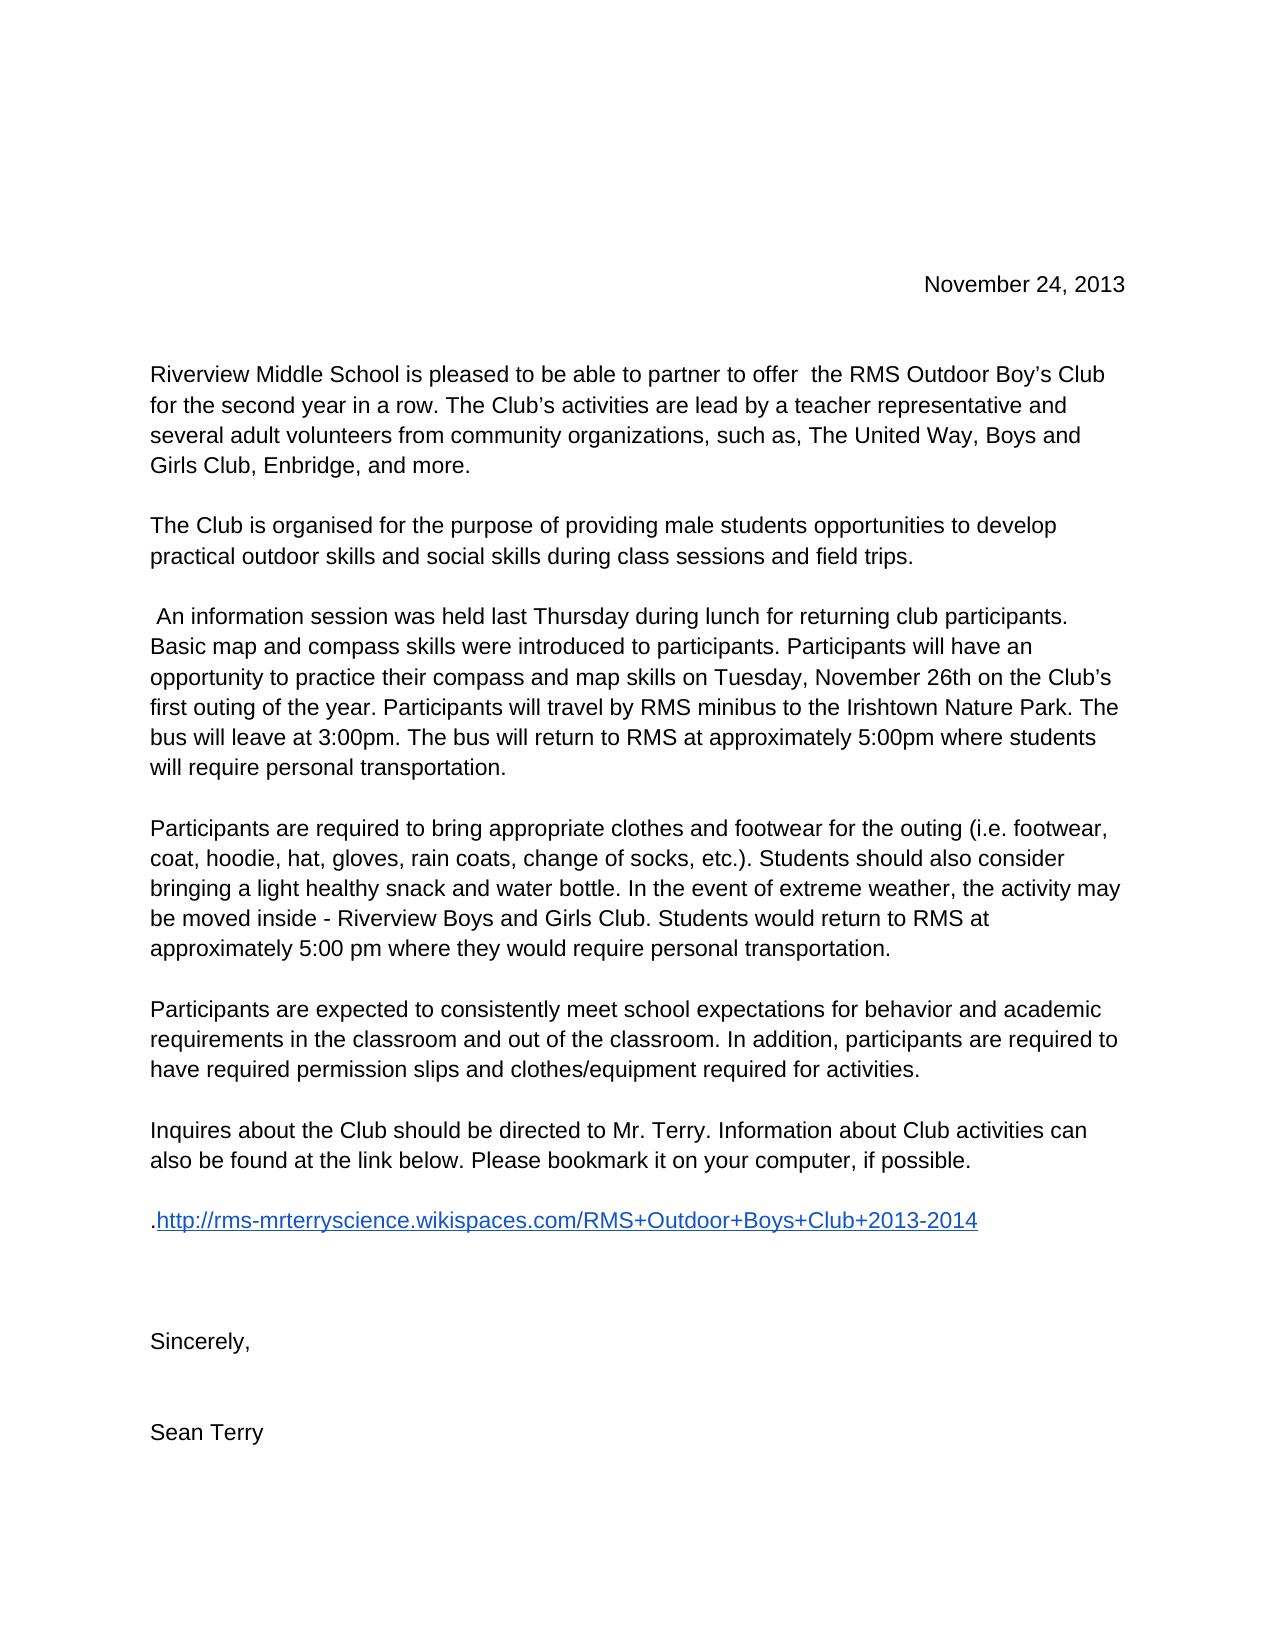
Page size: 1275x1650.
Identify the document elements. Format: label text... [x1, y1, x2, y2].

text Participants are required to bring appropriate clothes and footwear for the outing (i.e. footwear, coat, hoodie, hat, gloves, rain coats, change of socks, etc.). Students should also consider bringing a light healthy snack and water bottle. In the event of extreme weather, the activity may be moved inside - Riverview Boys and Girls Club. Students would return to RMS at approximately 5:00 pm where they would require personal transportation. [150, 814, 1125, 962]
text Sean Terry [150, 1419, 1125, 1445]
text .http://rms-mrterryscience.wikispaces.com/RMS+Outdoor+Boys+Club+2013-2014 [150, 1207, 1125, 1234]
text Participants are expected to consistently meet school expectations for behavior and academic requirements in the classroom and out of the classroom. In addition, participants are required to have required permission slips and clothes/equipment required for activities. [150, 996, 1125, 1083]
text The Club is organised for the purpose of providing male students opportunities to develop practical outdoor skills and social skills during class sessions and field trips. [150, 512, 1125, 569]
text Inquires about the Club should be directed to Mr. Terry. Information about Club activities can also be found at the link below. Please bookmark it on your computer, if possible. [150, 1117, 1125, 1173]
text Riverview Middle School is pleased to be able to partner to offer the RMS Outdoor Boy’s Club for the second year in a row. The Club’s activities are lead by a teacher representative and several adult volunteers from community organizations, such as, The United Way, Boys and Girls Club, Enbridge, and more. [150, 361, 1125, 478]
text An information session was held last Thursday during lunch for returning club participants. Basic map and compass skills were introduced to participants. Participants will have an opportunity to practice their compass and map skills on Tuesday, November 26th on the Club’s first outing of the year. Participants will travel by RMS minibus to the Irishtown Nature Park. The bus will leave at 3:00pm. The bus will return to RMS at approximately 5:00pm where students will require personal transportation. [150, 603, 1125, 781]
text Sincerely, [150, 1328, 1125, 1354]
text November 24, 2013 [150, 271, 1125, 297]
